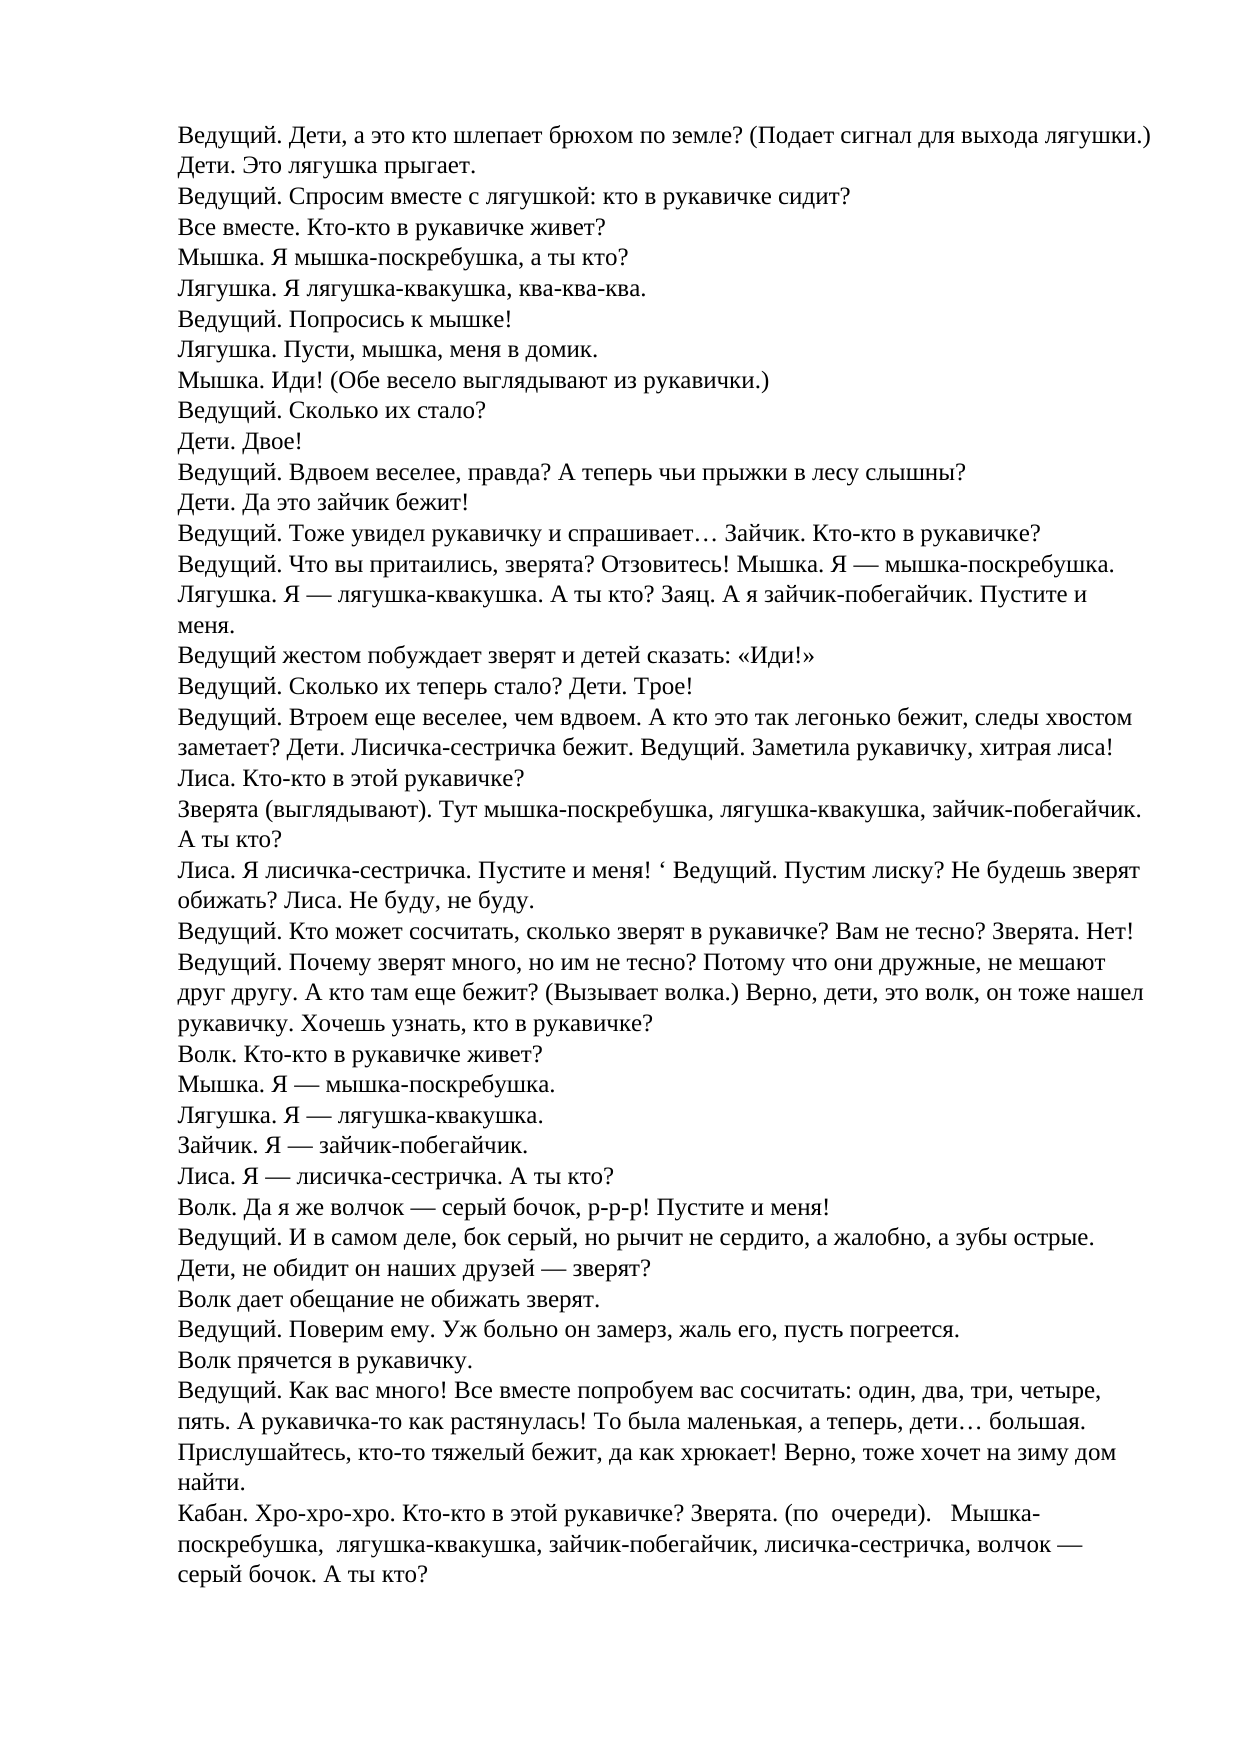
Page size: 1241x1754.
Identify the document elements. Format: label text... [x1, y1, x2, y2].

text Ведущий. Попросись к мышке! [177, 302, 1152, 332]
text Дети. Двое! [177, 424, 1152, 455]
text Мышка. Иди! (Обе весело выглядывают из рукавички.) [177, 363, 1152, 394]
text Лягушка. Я лягушка-квакушка, ква-ква-ква. [177, 271, 1152, 302]
text Кабан. Хро-хро-хро. Кто-кто в этой рукавичке? Зверята. (по очереди). Мышка-поскребушка, лягушка-квакушка, зайчик-побегайчик, лисичка-сестричка, волчок — серый бочок. А ты кто? [177, 1496, 1152, 1588]
text Мышка. Я мышка-поскребушка, а ты кто? [177, 241, 1152, 271]
text Ведущий. Почему зверят много, но им не тесно? Потому что они дружные, не мешают друг другу. А кто там еще бежит? (Вызывает волка.) Верно, дети, это волк, он тоже нашел рукавичку. Хочешь узнать, кто в рукавичке? [177, 945, 1152, 1037]
text Мышка. Я — мышка-поскребушка. [177, 1067, 1152, 1098]
text Волк дает обещание не обижать зверят. [177, 1282, 1152, 1312]
text Ведущий. Тоже увидел рукавичку и спрашивает… Зайчик. Кто-кто в рукавичке? [177, 516, 1152, 547]
text Ведущий. Поверим ему. Уж больно он замерз, жаль его, пусть погреется. [177, 1312, 1152, 1343]
text Волк. Кто-кто в рукавичке живет? [177, 1037, 1152, 1067]
text Ведущий. Вдвоем веселее, правда? А теперь чьи прыжки в лесу слышны? [177, 455, 1152, 486]
text Ведущий. Сколько их теперь стало? Дети. Трое! [177, 669, 1152, 700]
text Ведущий. Как вас много! Все вместе попробуем вас сосчитать: один, два, три, четыре, пять. А рукавичка-то как растянулась! То была маленькая, а теперь, дети… большая. Прислушайтесь, кто-то тяжелый бежит, да как хрюкает! Верно, тоже хочет на зиму дом найти. [177, 1374, 1152, 1496]
text Лиса. Я — лисичка-сестричка. А ты кто? [177, 1159, 1152, 1190]
text Лягушка. Пусти, мышка, меня в домик. [177, 332, 1152, 363]
text Ведущий жестом побуждает зверят и детей сказать: «Иди!» [177, 639, 1152, 669]
text Зверята (выглядывают). Тут мышка-поскребушка, лягушка-квакушка, зайчик-побегайчик. А ты кто? [177, 792, 1152, 853]
text Ведущий. Что вы притаились, зверята? Отзовитесь! Мышка. Я — мышка-поскребушка. Лягушка. Я — лягушка-квакушка. А ты кто? Заяц. А я зайчик-побегайчик. Пустите и меня. [177, 547, 1152, 639]
text Лягушка. Я — лягушка-квакушка. [177, 1098, 1152, 1129]
text Ведущий. Сколько их стало? [177, 394, 1152, 424]
text Волк. Да я же волчок — серый бочок, р-р-р! Пустите и меня! [177, 1190, 1152, 1221]
text Зайчик. Я — зайчик-побегайчик. [177, 1129, 1152, 1159]
text Ведущий. Кто может сосчитать, сколько зверят в рукавичке? Вам не тесно? Зверята. Нет! [177, 914, 1152, 945]
text Ведущий. Втроем еще веселее, чем вдвоем. А кто это так легонько бежит, следы хвостом заметает? Дети. Лисичка-сестричка бежит. Ведущий. Заметила рукавичку, хитрая лиса! [177, 700, 1152, 761]
text Ведущий. Спросим вместе с лягушкой: кто в рукавичке сидит? [177, 179, 1152, 210]
text Ведущий. Дети, а это кто шлепает брюхом по земле? (Подает сигнал для выхода лягушки.) Дети. Это лягушка прыгает. [177, 118, 1152, 179]
text Дети. Да это зайчик бежит! [177, 486, 1152, 516]
text Все вместе. Кто-кто в рукавичке живет? [177, 210, 1152, 241]
text Волк прячется в рукавичку. [177, 1343, 1152, 1374]
text Лиса. Я лисичка-сестричка. Пустите и меня! ‘ Ведущий. Пустим лиску? Не будешь зверят обижать? Лиса. Не буду, не буду. [177, 853, 1152, 914]
text Лиса. Кто-кто в этой рукавичке? [177, 761, 1152, 792]
text Ведущий. И в самом деле, бок серый, но рычит не сердито, а жалобно, а зубы острые. Дети, не обидит он наших друзей — зверят? [177, 1221, 1152, 1282]
